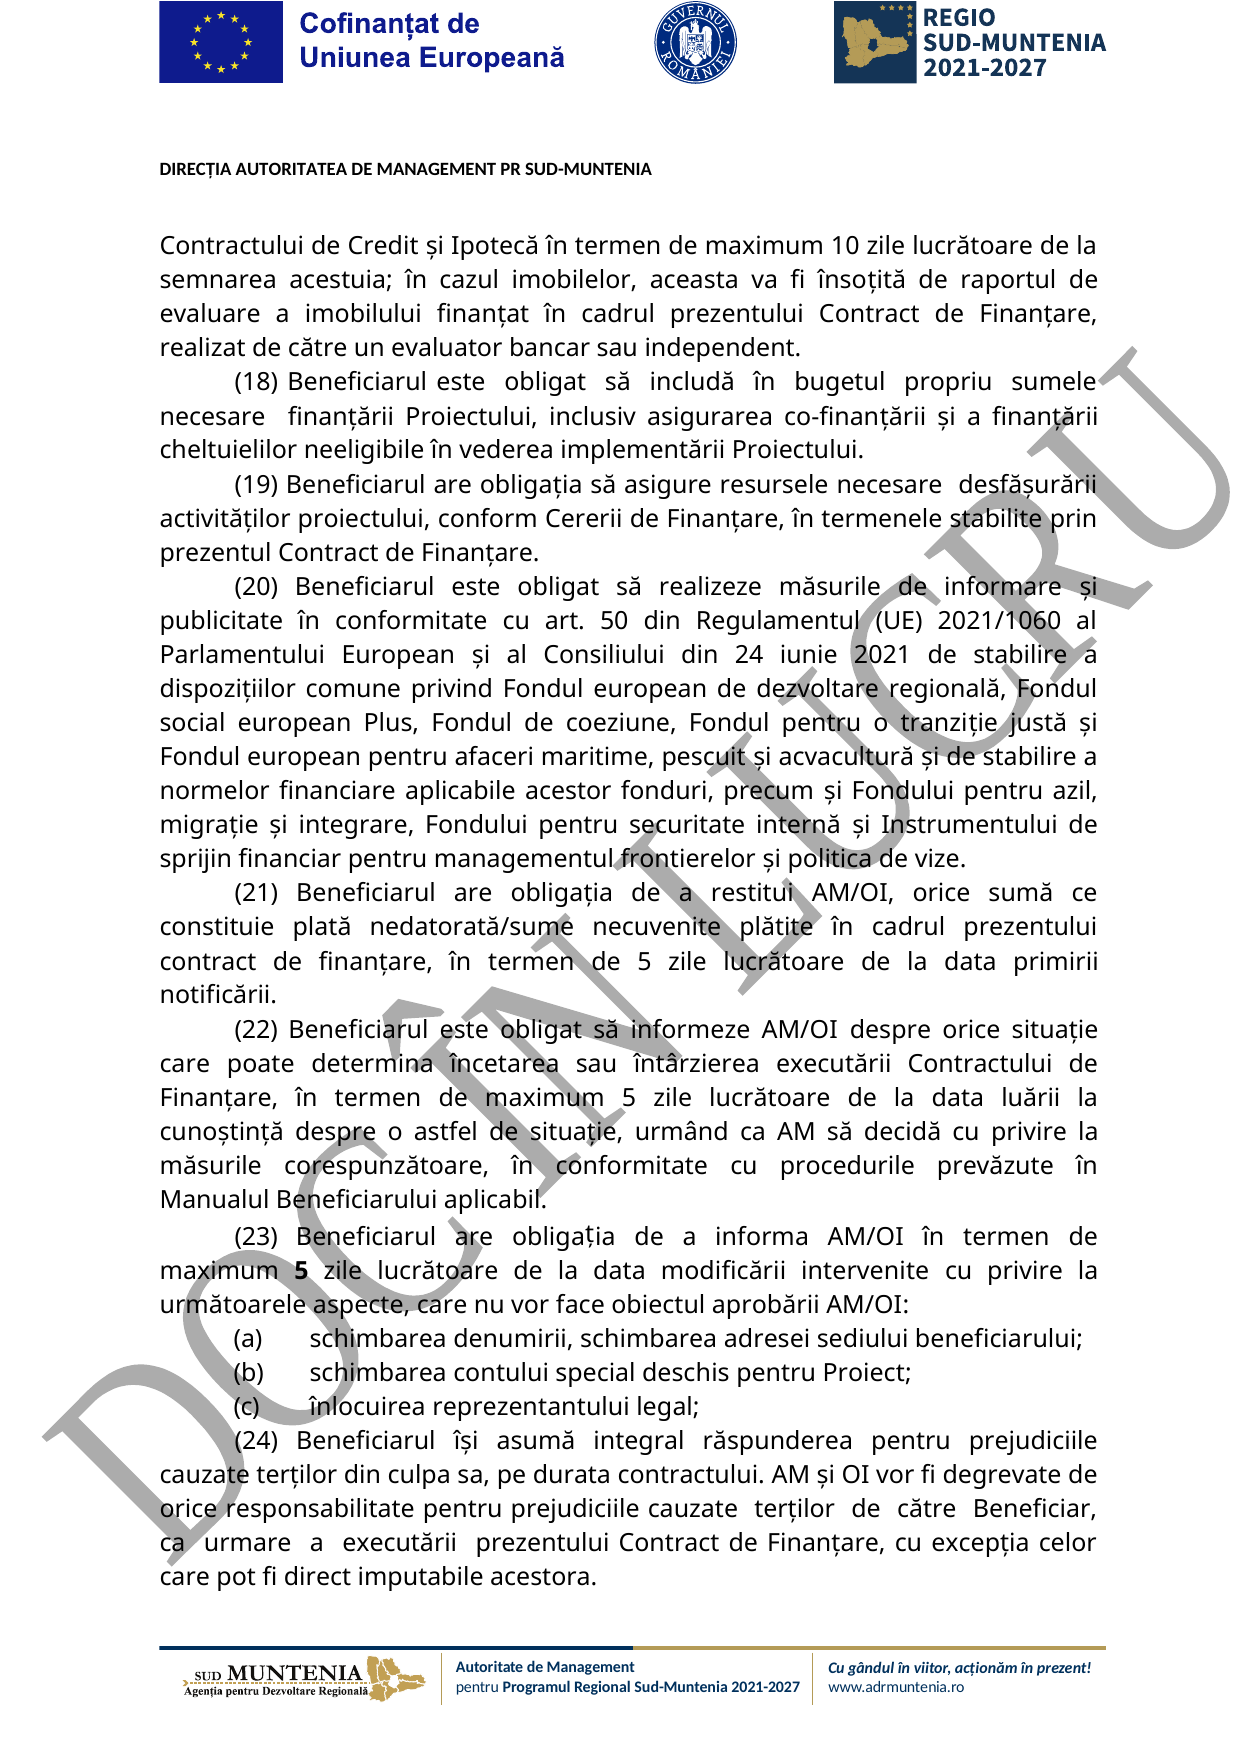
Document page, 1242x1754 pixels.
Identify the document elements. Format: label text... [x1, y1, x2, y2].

list schimbarea contului special deschis pentru Proiect; [233, 1354, 1098, 1389]
text (18) Beneficiarul este obligat să includă în bugetul propriu sumele necesare finanţării Proiectului, inclusiv asigurarea co-finanţării şi a finanţării cheltuielilor neeligibile în vederea implementării Proiectului. [159, 364, 1098, 466]
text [159, 228, 1098, 364]
list schimbarea denumirii, schimbarea adresei sediului beneficiarului; [233, 1321, 1098, 1354]
text (20) Beneficiarul este obligat să realizeze măsurile de informare şi publicitate în conformitate cu art. 50 din Regulamentul (UE) 2021/1060 al Parlamentului European şi al Consiliului din 24 iunie 2021 de stabilire a dispoziţiilor comune privind Fondul european de dezvoltare regională, Fondul social european Plus, Fondul de coeziune, Fondul pentru o tranziţie justă şi Fondul european pentru afaceri maritime, pescuit şi acvacultură şi de stabilire a normelor financiare aplicabile acestor fonduri, precum şi Fondului pentru azil, migraţie şi integrare, Fondului pentru securitate internă şi Instrumentului de sprijin financiar pentru managementul frontierelor şi politica de vize. [159, 568, 1098, 875]
text (22) Beneficiarul este obligat să informeze AM/OI despre orice situaţie care poate determina încetarea sau întârzierea executării Contractului de Finanțare, în termen de maximum 5 zile lucrătoare de la data luării la cunoştinţă despre o astfel de situaţie, urmând ca AM să decidă cu privire la măsurile corespunzătoare, în conformitate cu procedurile prevăzute în Manualul Beneficiarului aplicabil. [159, 1011, 1098, 1216]
text (23) Beneficiarul are obligația de a informa AM/OI în termen de maximum 5 zile lucrătoare de la data modificării intervenite cu privire la următoarele aspecte, care nu vor face obiectul aprobării AM/OI: [159, 1216, 1098, 1321]
text (19) Beneficiarul are obligaţia să asigure resursele necesare desfășurării activităților proiectului, conform Cererii de Finanțare, în termenele stabilite prin prezentul Contract de Finanțare. [159, 466, 1098, 568]
text (21) Beneficiarul are obligaţia de a restitui AM/OI, orice sumă ce constituie plată nedatorată/sume necuvenite plătite în cadrul prezentului contract de finanţare, în termen de 5 zile lucrătoare de la data primirii notificării. [159, 875, 1098, 1011]
text (24) Beneficiarul își asumă integral răspunderea pentru prejudiciile cauzate terților din culpa sa, pe durata contractului. AM și OI vor fi degrevate de orice responsabilitate pentru prejudiciile cauzate terților de către Beneficiar, ca urmare a executării prezentului Contract de Finanțare, cu excepția celor care pot fi direct imputabile acestora. [159, 1423, 1099, 1593]
list înlocuirea reprezentantului legal; [233, 1389, 1098, 1423]
